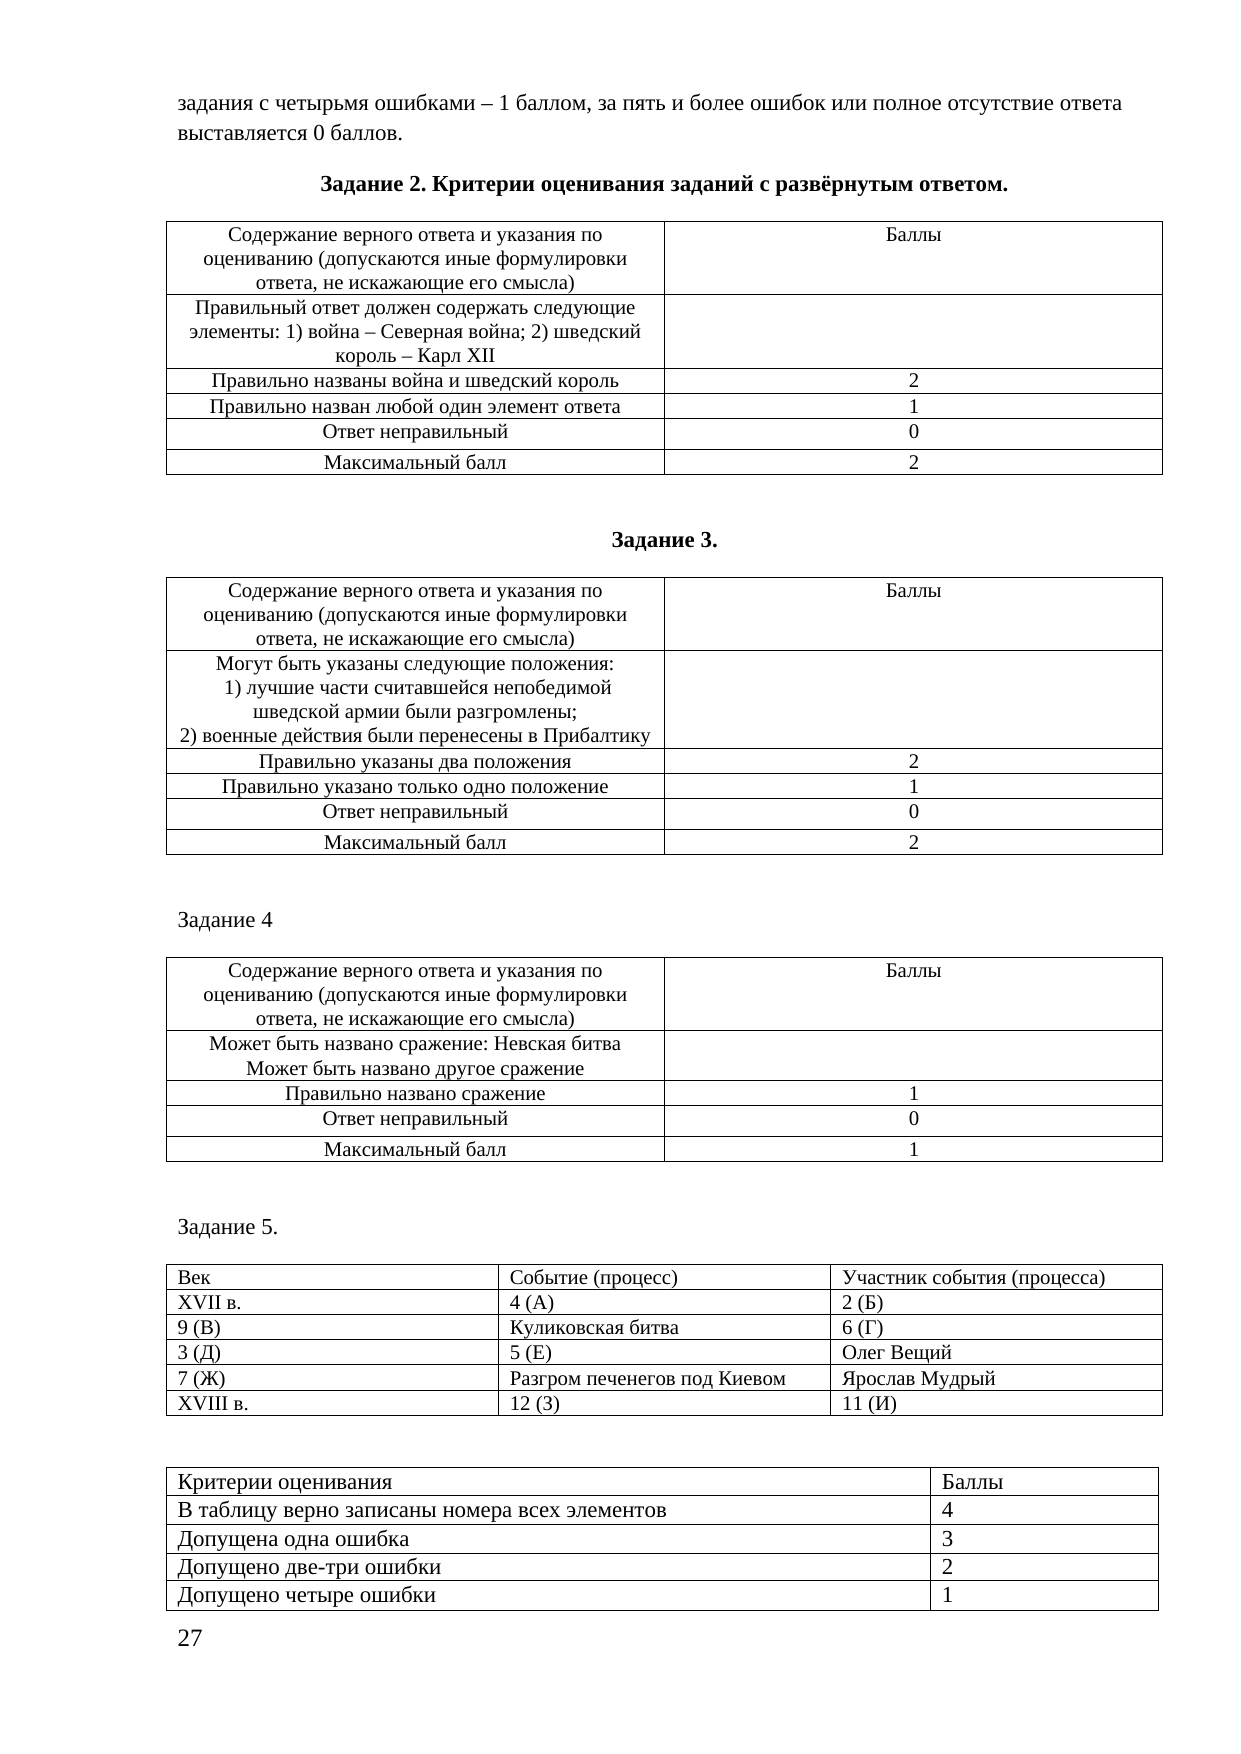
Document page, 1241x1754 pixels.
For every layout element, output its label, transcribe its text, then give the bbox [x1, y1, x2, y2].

table_header Баллы [931, 1468, 1158, 1495]
table_cell 0 [665, 799, 1162, 829]
table_cell Допущено четыре ошибки [167, 1581, 930, 1610]
table_cell Правильно указано только одно положение [167, 774, 664, 798]
table_cell [665, 1031, 1162, 1079]
table_cell 1 [665, 394, 1162, 418]
table_header Критерии оценивания [167, 1468, 930, 1495]
table_header Баллы [665, 958, 1162, 1030]
table_cell Ярослав Мудрый [831, 1365, 1162, 1389]
table_header Содержание верного ответа и указания по оцениванию (допускаются иные формулировки ответа, не искажающие его смысла) [167, 958, 664, 1030]
table_cell Олег Вещий [831, 1340, 1162, 1364]
table_cell 5 (Е) [499, 1340, 830, 1364]
table_cell 2 [931, 1554, 1158, 1580]
table_header Содержание верного ответа и указания по оцениванию (допускаются иные формулировки ответа, не искажающие его смысла) [167, 578, 664, 650]
table_cell Ответ неправильный [167, 799, 664, 829]
table_cell 2 [665, 749, 1162, 773]
table_cell 2 [665, 450, 1162, 474]
text Задание 4 [177, 906, 1152, 932]
table_cell XVIII в. [167, 1391, 498, 1414]
table_cell [665, 651, 1162, 747]
table_header Участник события (процесса) [831, 1265, 1162, 1289]
table_cell Правильно назван любой один элемент ответа [167, 394, 664, 418]
table_cell 1 [665, 1081, 1162, 1104]
table_cell Ответ неправильный [167, 419, 664, 449]
table_cell Допущена одна ошибка [167, 1525, 930, 1552]
table_cell 1 [931, 1581, 1158, 1610]
table_cell 4 (А) [499, 1290, 830, 1314]
table_cell 11 (И) [831, 1391, 1162, 1414]
table_cell 2 (Б) [831, 1290, 1162, 1314]
text Задание 5. [177, 1213, 1152, 1239]
table_header Баллы [665, 578, 1162, 650]
table_cell 3 [931, 1525, 1158, 1552]
table_cell Правильно названо сражение [167, 1081, 664, 1104]
table_cell 1 [665, 774, 1162, 798]
table_cell 0 [665, 1106, 1162, 1136]
table_cell Может быть названо сражение: Невская битва Может быть названо другое сражение [167, 1031, 664, 1079]
table_header Век [167, 1265, 498, 1289]
table_cell 4 [931, 1496, 1158, 1524]
table_cell 2 [665, 369, 1162, 392]
table_cell 1 [665, 1137, 1162, 1161]
table_cell XVII в. [167, 1290, 498, 1314]
table_cell 2 [665, 830, 1162, 854]
table_cell Максимальный балл [167, 830, 664, 854]
table_cell [665, 295, 1162, 367]
table_cell Правильно указаны два положения [167, 749, 664, 773]
table_cell Правильный ответ должен содержать следующие элементы: 1) война – Северная война; 2) шведский король – Карл XII [167, 295, 664, 367]
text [177, 89, 1152, 145]
text Задание 3. [177, 526, 1152, 552]
table_cell 3 (Д) [167, 1340, 498, 1364]
table_cell Разгром печенегов под Киевом [499, 1365, 830, 1389]
table_header Событие (процесс) [499, 1265, 830, 1289]
table_cell Правильно названы война и шведский король [167, 369, 664, 392]
table_cell Максимальный балл [167, 450, 664, 474]
table_cell 6 (Г) [831, 1315, 1162, 1339]
text Задание 2. Критерии оценивания заданий с развёрнутым ответом. [177, 170, 1152, 196]
table_header Баллы [665, 222, 1162, 294]
table_cell 0 [665, 419, 1162, 449]
table_cell В таблицу верно записаны номера всех элементов [167, 1496, 930, 1524]
table_cell Куликовская битва [499, 1315, 830, 1339]
table_cell Ответ неправильный [167, 1106, 664, 1136]
table_cell Могут быть указаны следующие положения: 1) лучшие части считавшейся непобедимой шведской армии были разгромлены; 2) военные действия были перенесены в Прибалтику [167, 651, 664, 747]
table_cell Допущено две-три ошибки [167, 1554, 930, 1580]
table_cell Максимальный балл [167, 1137, 664, 1161]
table_cell 9 (В) [167, 1315, 498, 1339]
table_header Содержание верного ответа и указания по оцениванию (допускаются иные формулировки ответа, не искажающие его смысла) [167, 222, 664, 294]
table_cell 7 (Ж) [167, 1365, 498, 1389]
table_cell 12 (З) [499, 1391, 830, 1414]
